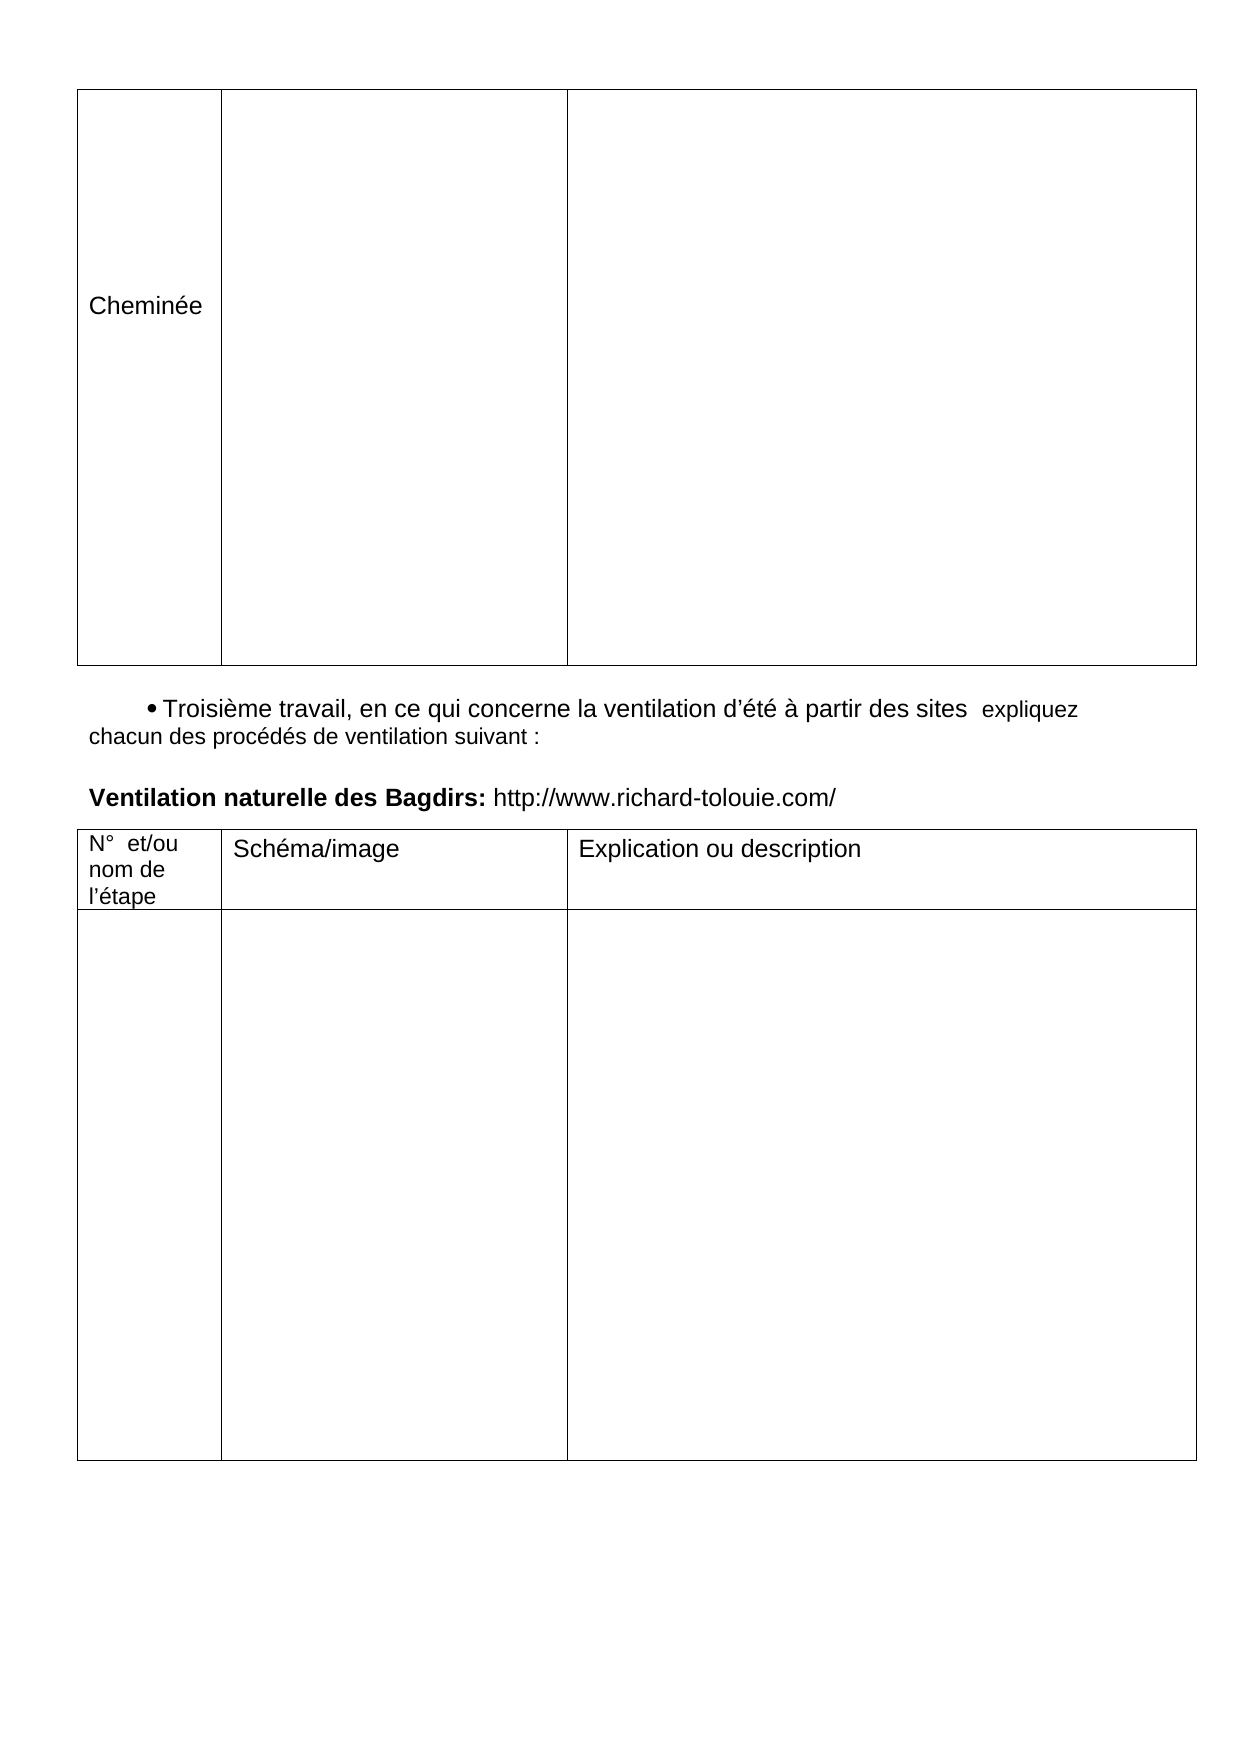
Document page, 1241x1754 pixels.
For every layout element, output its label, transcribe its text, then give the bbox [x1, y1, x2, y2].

table_cell Cheminée [78, 90, 221, 665]
table_cell [222, 90, 567, 665]
list Troisième travail, en ce qui concerne la ventilation d’été à partir des sites expliquez chacun des procédés de ventilation suivant : [89, 694, 1152, 750]
table_cell [222, 910, 567, 1460]
text Ventilation naturelle des Bagdirs: http://www.richard-tolouie.com/ [89, 779, 1152, 812]
table_cell [78, 910, 221, 1460]
table_header N° et/ou nom de l’étape [78, 830, 221, 909]
table_header Explication ou description [568, 830, 1196, 909]
table_header Schéma/image [222, 830, 567, 909]
table_cell [568, 910, 1196, 1460]
table_cell [568, 90, 1196, 665]
